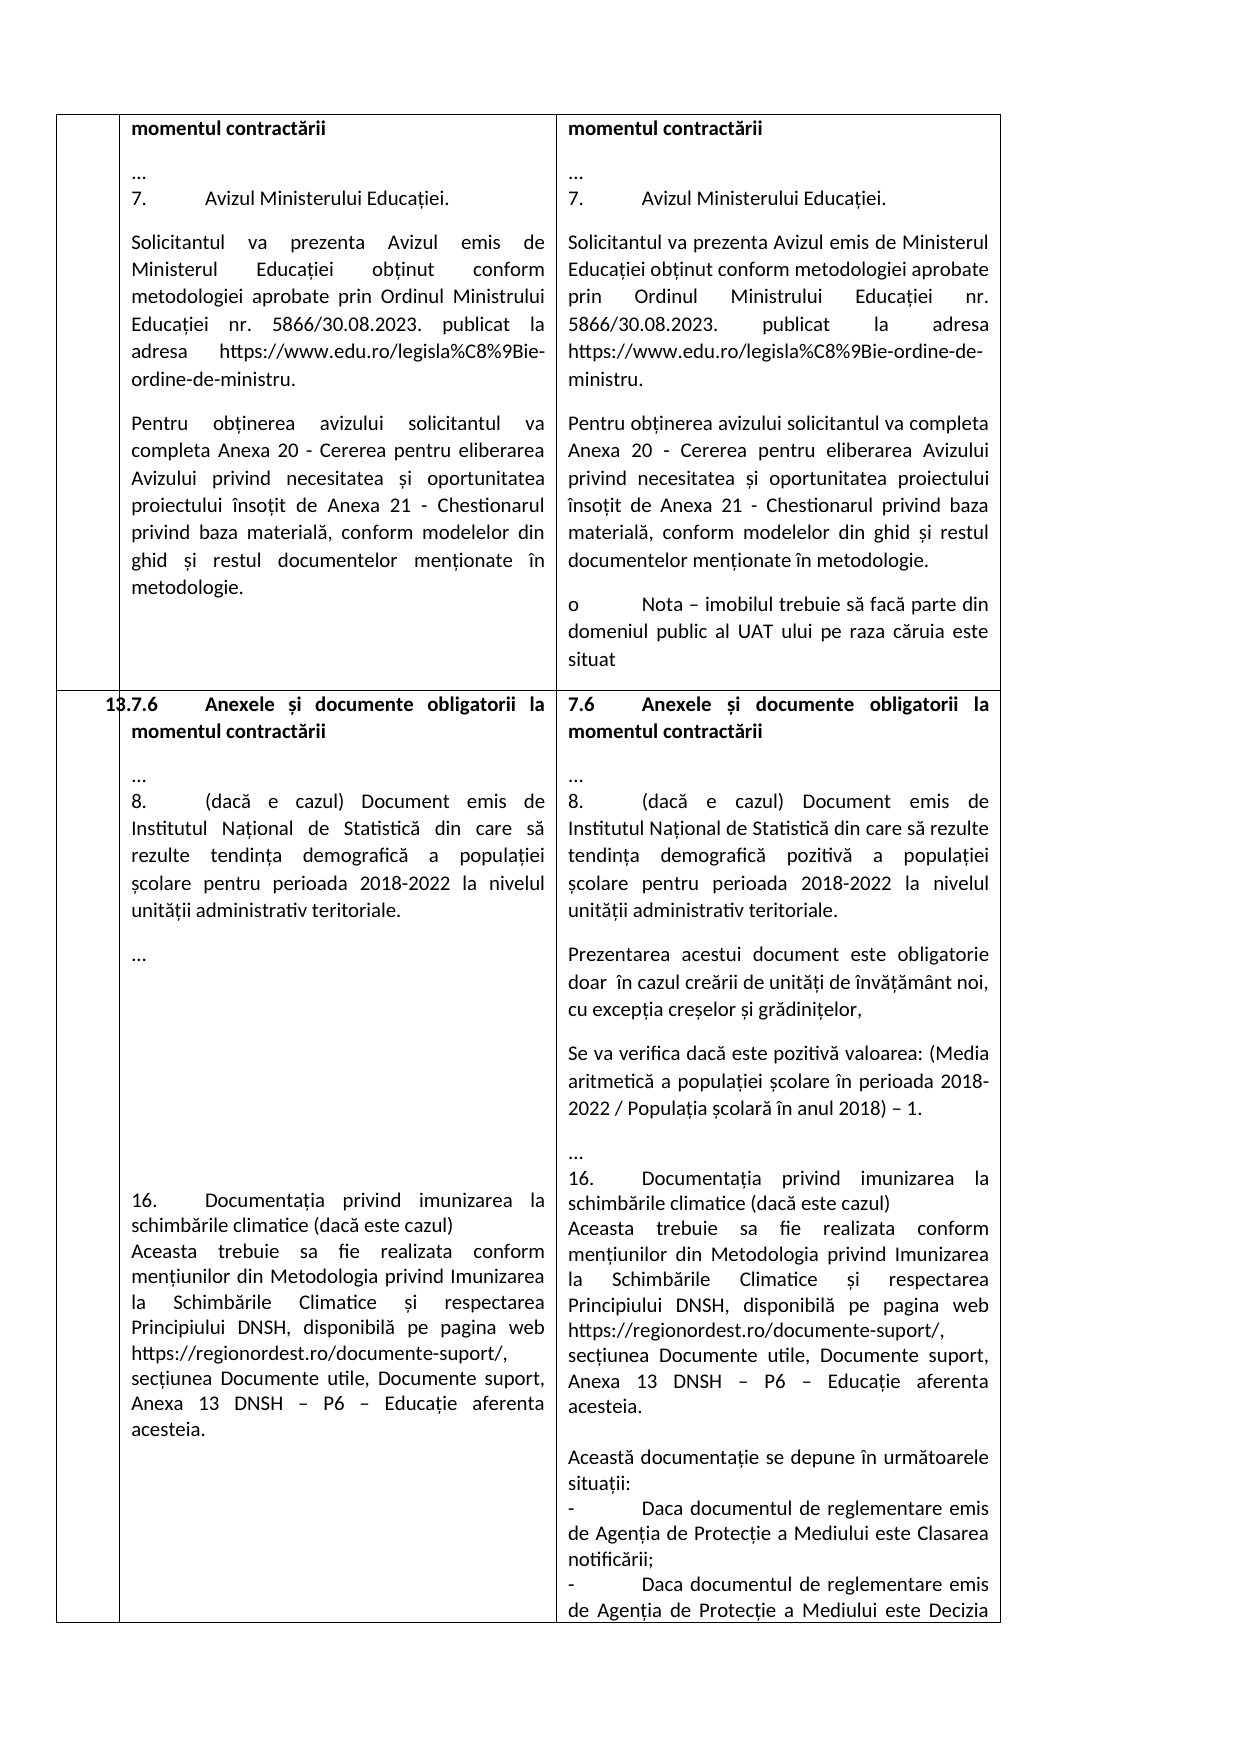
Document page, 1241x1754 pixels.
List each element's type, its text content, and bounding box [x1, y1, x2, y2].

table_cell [557, 691, 1000, 1622]
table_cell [120, 691, 556, 1622]
table_cell [57, 115, 119, 690]
table_cell [57, 691, 119, 1622]
